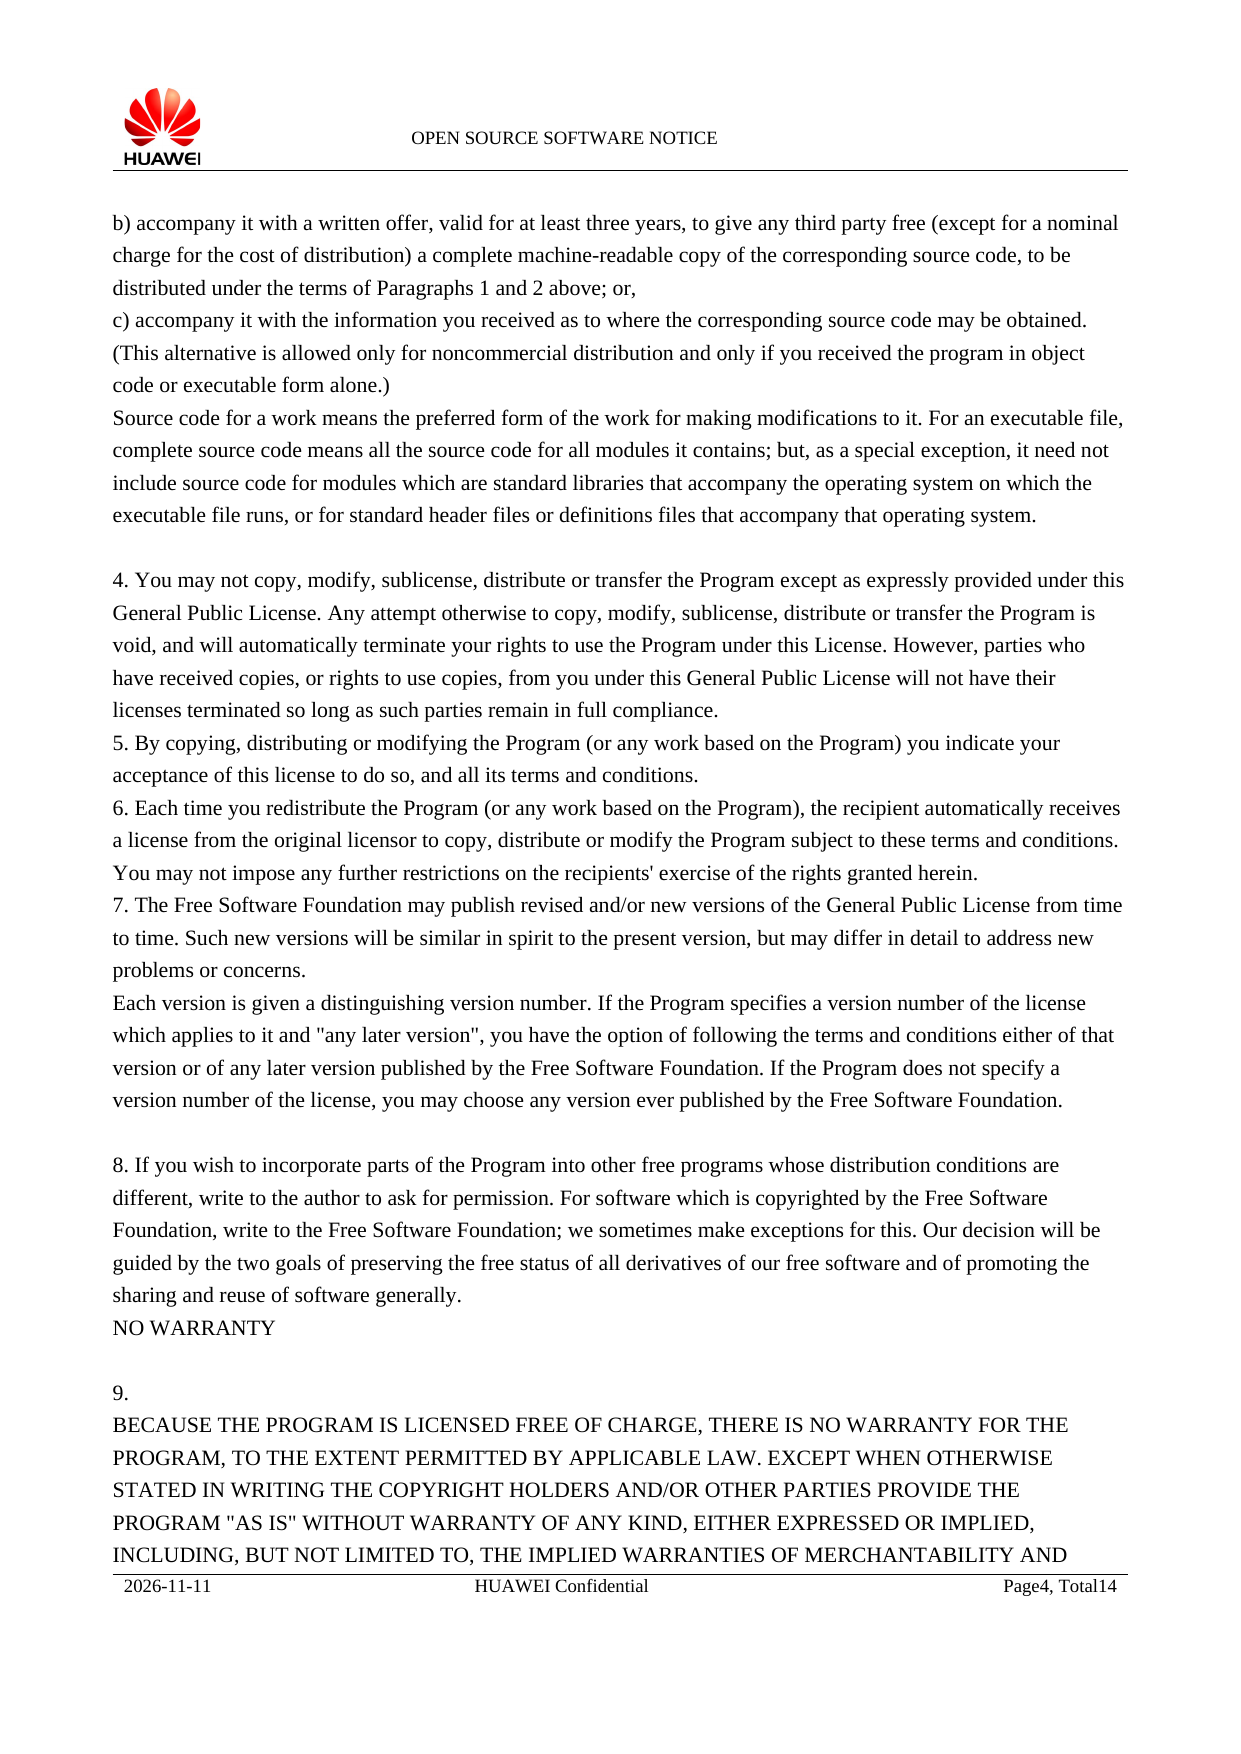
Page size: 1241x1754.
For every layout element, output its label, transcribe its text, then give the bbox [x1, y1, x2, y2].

picture [124, 88, 201, 165]
